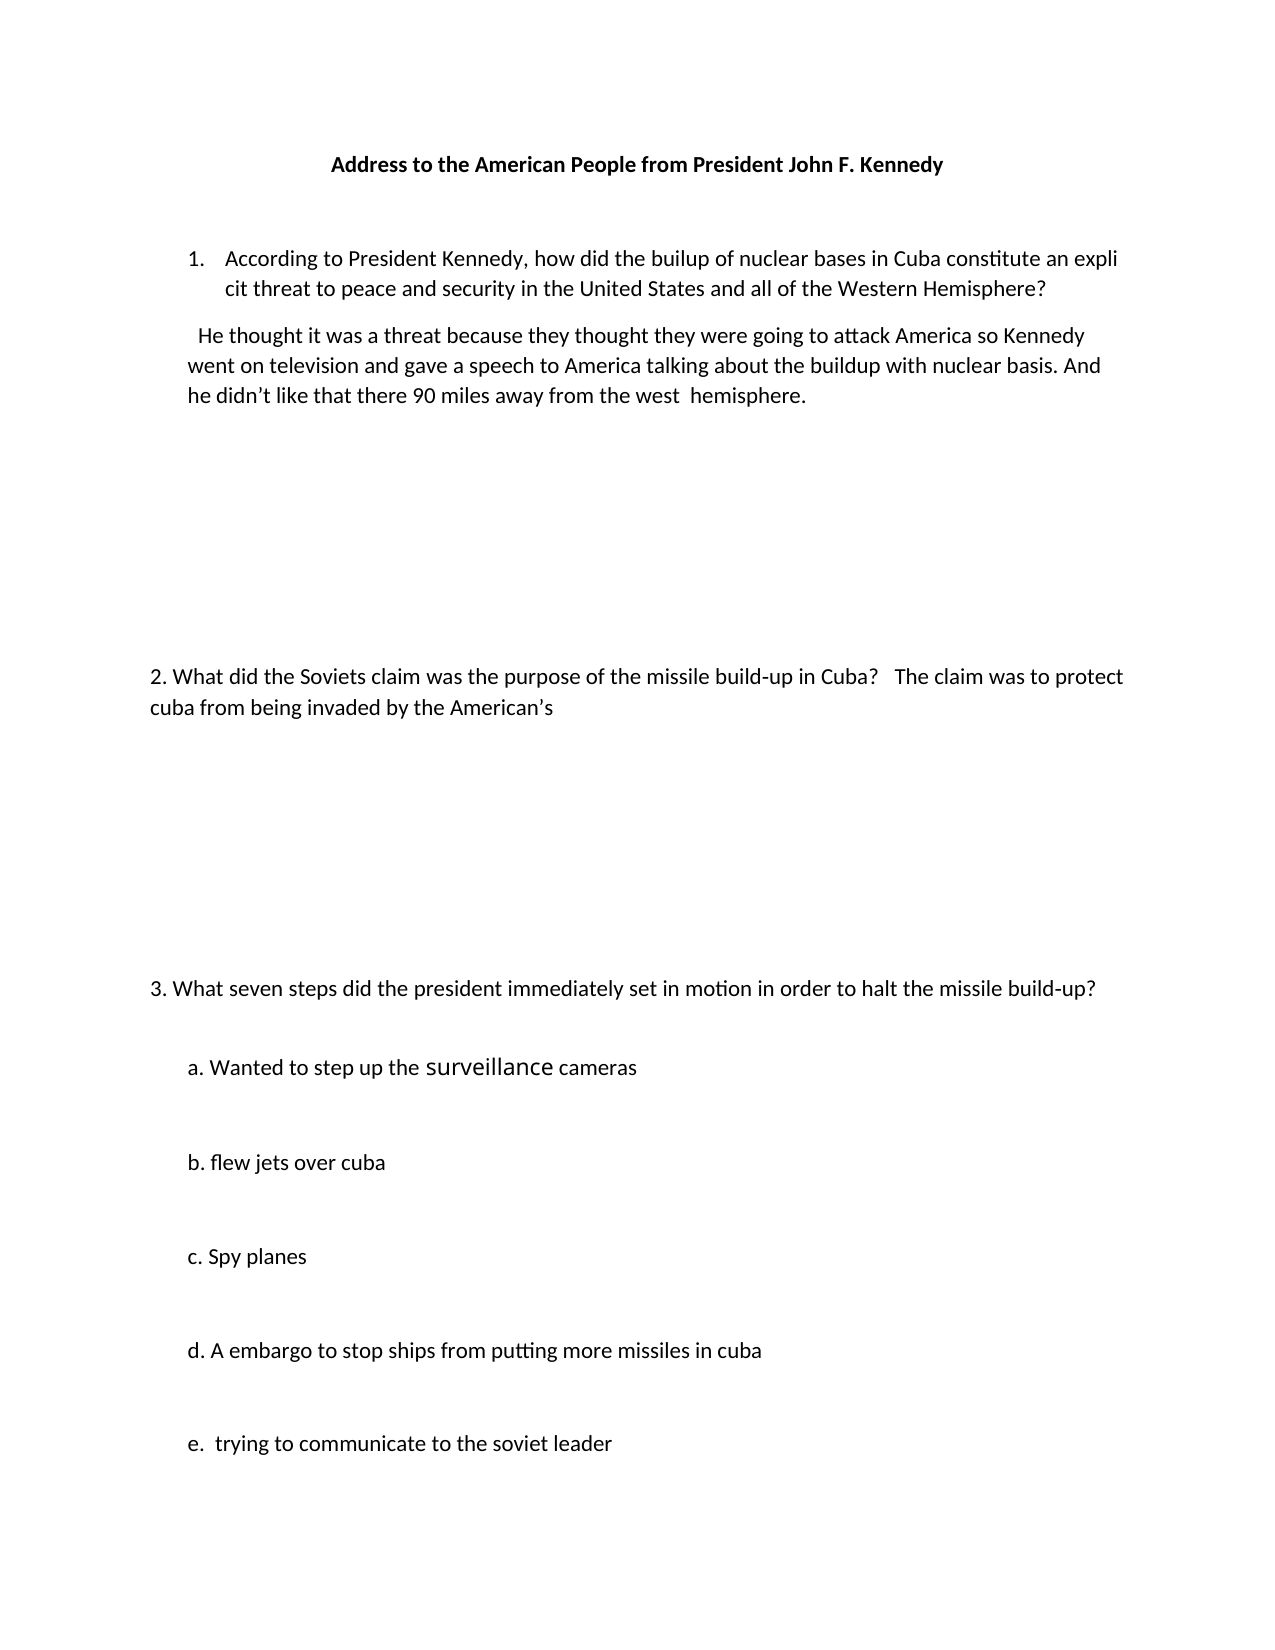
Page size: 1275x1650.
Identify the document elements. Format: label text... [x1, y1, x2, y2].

text c. Spy planes [187, 1242, 1125, 1270]
text d. A embargo to stop ships from putting more missiles in cuba [187, 1336, 1125, 1364]
text b. flew jets over cuba [187, 1148, 1125, 1176]
text a. Wanted to step up the surveillance cameras [553, 1051, 1125, 1082]
text a. Wanted to step up the surveillance cameras [187, 1051, 420, 1082]
text He thought it was a threat because they thought they were going to attack America so Kennedy went on television and gave a speech to America talking about the buildup with nuclear basis. And he didn’t like that there 90 miles away from the west hemisphere. [187, 321, 1125, 409]
text Address to the American People from President John F. Kennedy [150, 150, 1125, 178]
text 3. What seven steps did the president immediately set in motion in order to halt the missile build‐up? [150, 974, 1125, 1032]
list According to President Kennedy, how did the builup of nuclear bases in Cuba constitute an explicit threat to peace and security in the United States and all of the Western Hemisphere? [187, 244, 1125, 302]
text e. trying to communicate to the soviet leader [187, 1429, 1125, 1458]
text 2. What did the Soviets claim was the purpose of the missile build‐up in Cuba? The claim was to protect cuba from being invaded by the American’s [150, 662, 1125, 721]
